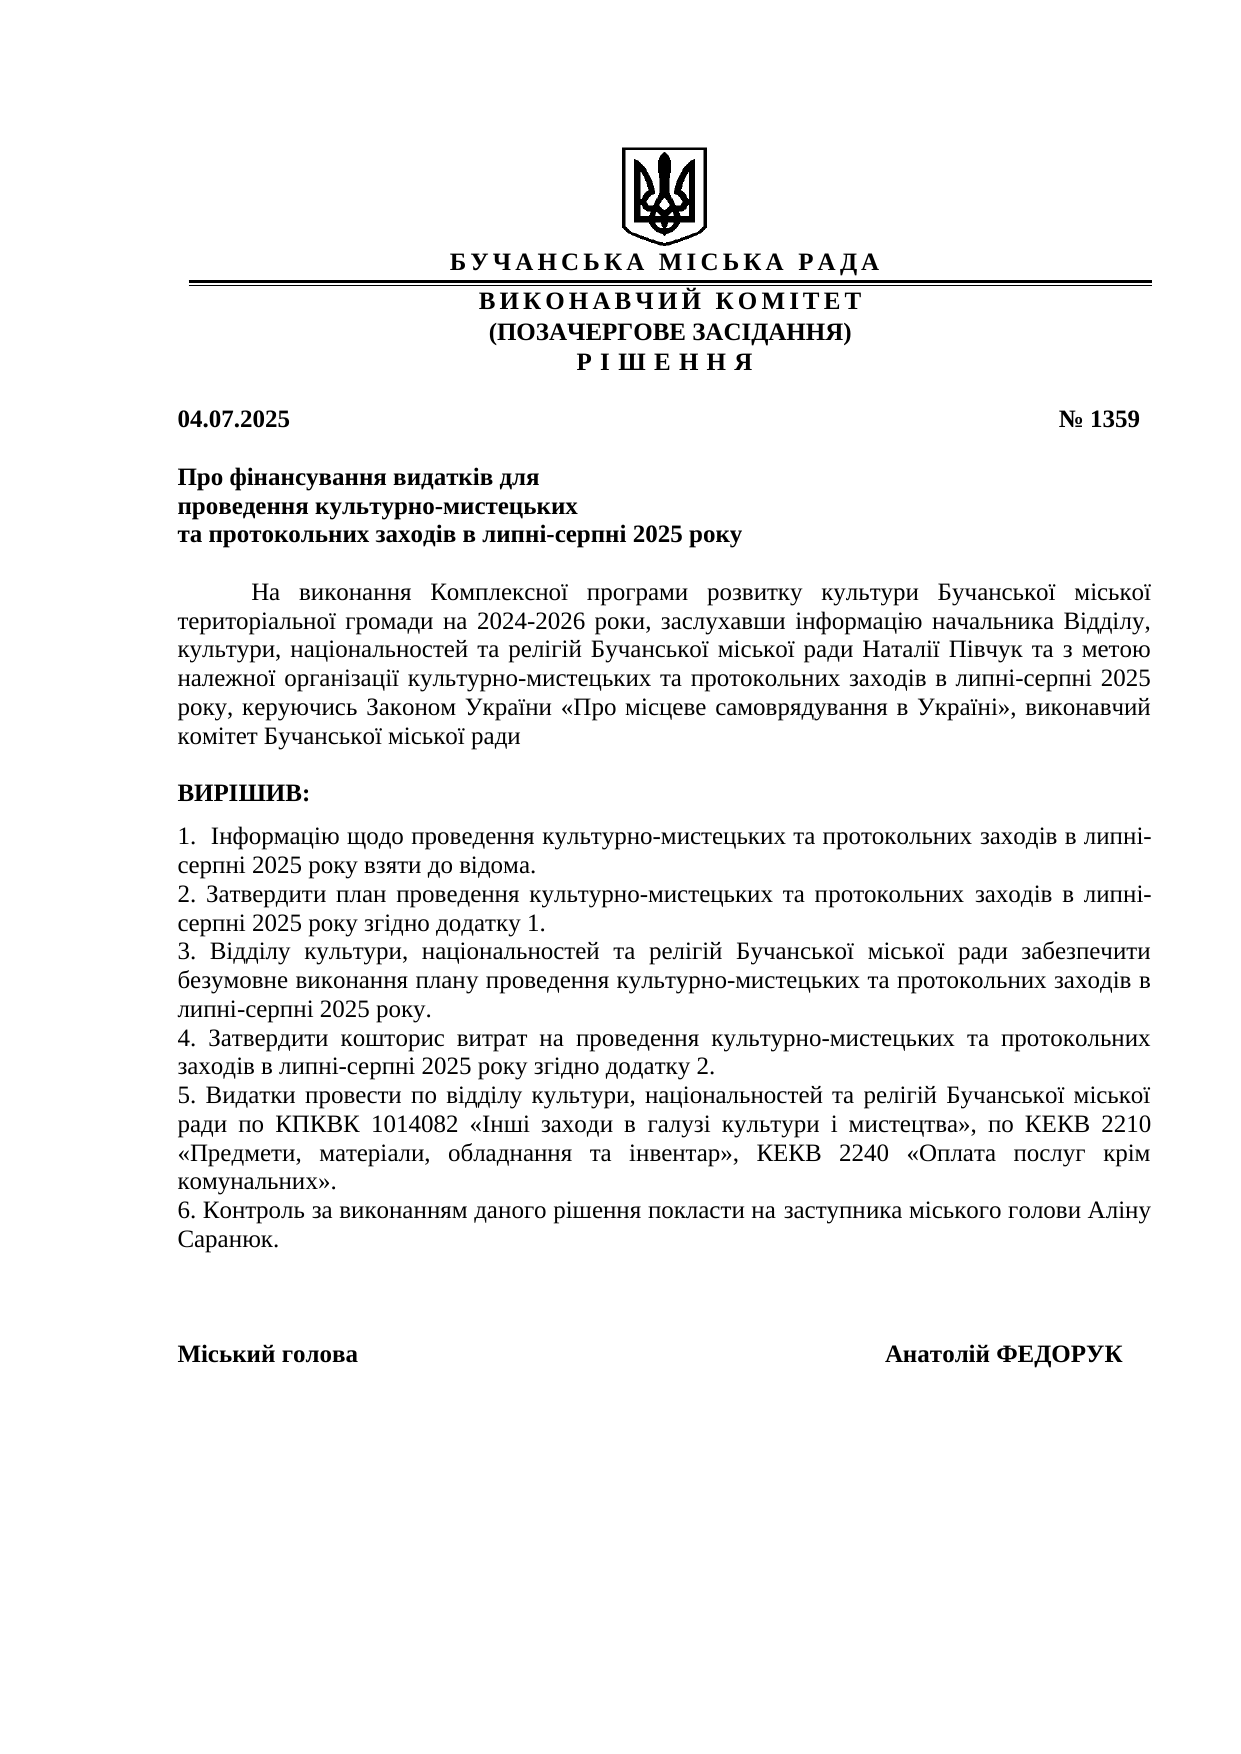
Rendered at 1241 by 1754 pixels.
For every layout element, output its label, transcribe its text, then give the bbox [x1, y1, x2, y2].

text 4. Затвердити кошторис витрат на проведення культурно-мистецьких та протокольних заходів в липні-серпні 2025 року згідно додатку 2. [177, 1023, 1152, 1080]
text Міський голова Анатолій ФЕДОРУК [177, 1339, 1152, 1368]
table_header ВИКОНАВЧИЙ КОМІТЕТ (ПОЗАЧЕРГОВЕ ЗАСІДАННЯ) [189, 286, 1152, 347]
text БУЧАНСЬКА МІСЬКА РАДА [177, 247, 1152, 276]
picture [620, 146, 709, 247]
text Про фінансування видатків для [177, 462, 1152, 491]
text 1. Інформацію щодо проведення культурно-мистецьких та протокольних заходів в липні-серпні 2025 року взяти до відома. [177, 821, 1152, 879]
text 5. Видатки провести по відділу культури, національностей та релігій Бучанської міської ради по КПКВК 1014082 «Інші заходи в галузі культури і мистецтва», по КЕКВ 2210 «Предмети, матеріали, обладнання та інвентар», КЕКВ 2240 «Оплата послуг крім комунальних». [177, 1080, 1152, 1195]
text РІШЕННЯ [177, 347, 1152, 376]
text 2. Затвердити план проведення культурно-мистецьких та протокольних заходів в липні-серпні 2025 року згідно додатку 1. [177, 879, 1152, 936]
text та протокольних заходів в липні-серпні 2025 року [177, 519, 1152, 548]
text 04.07.2025 № 1359 [177, 404, 1152, 433]
text 6. Контроль за виконанням даного рішення покласти на заступника міського голови Аліну Саранюк. [177, 1195, 1152, 1253]
text ВИРІШИВ: [177, 778, 1152, 807]
text На виконання Комплексної програми розвитку культури Бучанської міської територіальної громади на 2024-2026 роки, заслухавши інформацію начальника Відділу, культури, національностей та релігій Бучанської міської ради Наталії Півчук та з метою належної організації культурно-мистецьких та протокольних заходів в липні-серпні 2025 року, керуючись Законом України «Про місцеве самоврядування в Україні», виконавчий комітет Бучанської міської ради [177, 577, 1152, 749]
text 3. Відділу культури, національностей та релігій Бучанської міської ради забезпечити безумовне виконання плану проведення культурно-мистецьких та протокольних заходів в липні-серпні 2025 року. [177, 936, 1152, 1023]
text проведення культурно-мистецьких [177, 491, 1152, 519]
